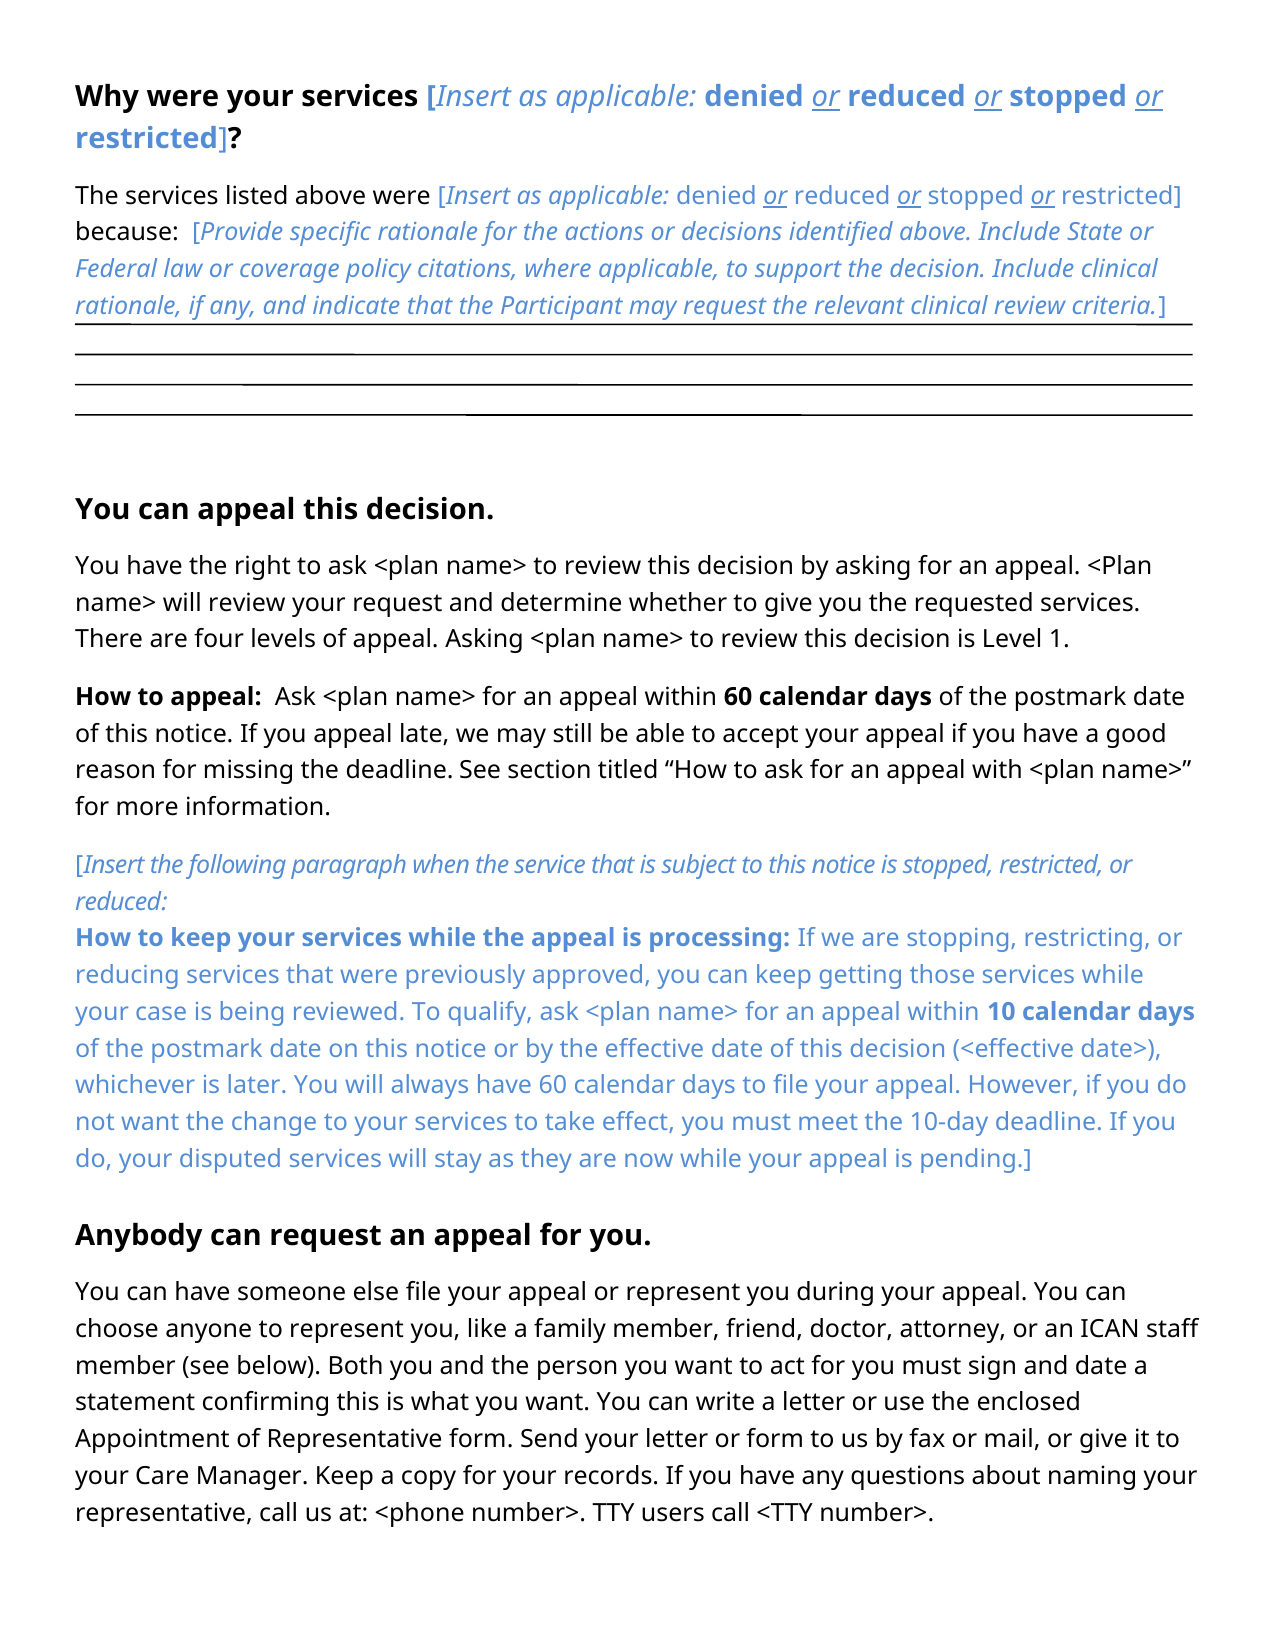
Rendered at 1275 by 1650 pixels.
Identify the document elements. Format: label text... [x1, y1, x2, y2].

text How to keep your services while the appeal is processing: If we are stopping, restricting, or reducing services that were previously approved, you can keep getting those services while your case is being reviewed. To qualify, ask <plan name> for an appeal within 10 calendar days of the postmark date on this notice or by the effective date of this decision (<effective date>), whichever is later. You will always have 60 calendar days to file your appeal. However, if you do not want the change to your services to take effect, you must meet the 10-day deadline. If you do, your disputed services will stay as they are now while your appeal is pending.] [75, 920, 1200, 1175]
text You can appeal this decision. [75, 488, 1200, 528]
text [Insert the following paragraph when the service that is subject to this notice is stopped, restricted, or reduced: [75, 847, 1200, 917]
text How to appeal: Ask <plan name> for an appeal within 60 calendar days of the postmark date of this notice. If you appeal late, we may still be able to accept your appeal if you have a good reason for missing the deadline. See section titled “How to ask for an appeal with <plan name>” for more information. [75, 679, 1200, 823]
text You have the right to ask <plan name> to review this decision by asking for an appeal. <Plan name> will review your request and determine whether to give you the requested services. There are four levels of appeal. Asking <plan name> to review this decision is Level 1. [75, 547, 1200, 655]
text Why were your services [Insert as applicable: denied or reduced or stopped or restricted]? [75, 75, 1200, 157]
text The services listed above were [Insert as applicable: denied or reduced or stopped or restricted] because: [Provide specific rationale for the actions or decisions identified above. Include State or Federal law or coverage policy citations, where applicable, to support the decision. Include clinical rationale, if any, and indicate that the Participant may request the relevant clinical review criteria.] [75, 177, 1200, 322]
text You can have someone else file your appeal or represent you during your appeal. You can choose anyone to represent you, like a family member, friend, doctor, attorney, or an ICAN staff member (see below). Both you and the person you want to act for you must sign and date a statement confirming this is what you want. You can write a letter or use the enclosed Appointment of Representative form. Send your letter or form to us by fax or mail, or give it to your Care Manager. Keep a copy for your records. If you have any questions about naming your representative, call us at: <phone number>. TTY users call <TTY number>. [75, 1274, 1200, 1528]
text Anybody can request an appeal for you. [75, 1214, 1200, 1254]
